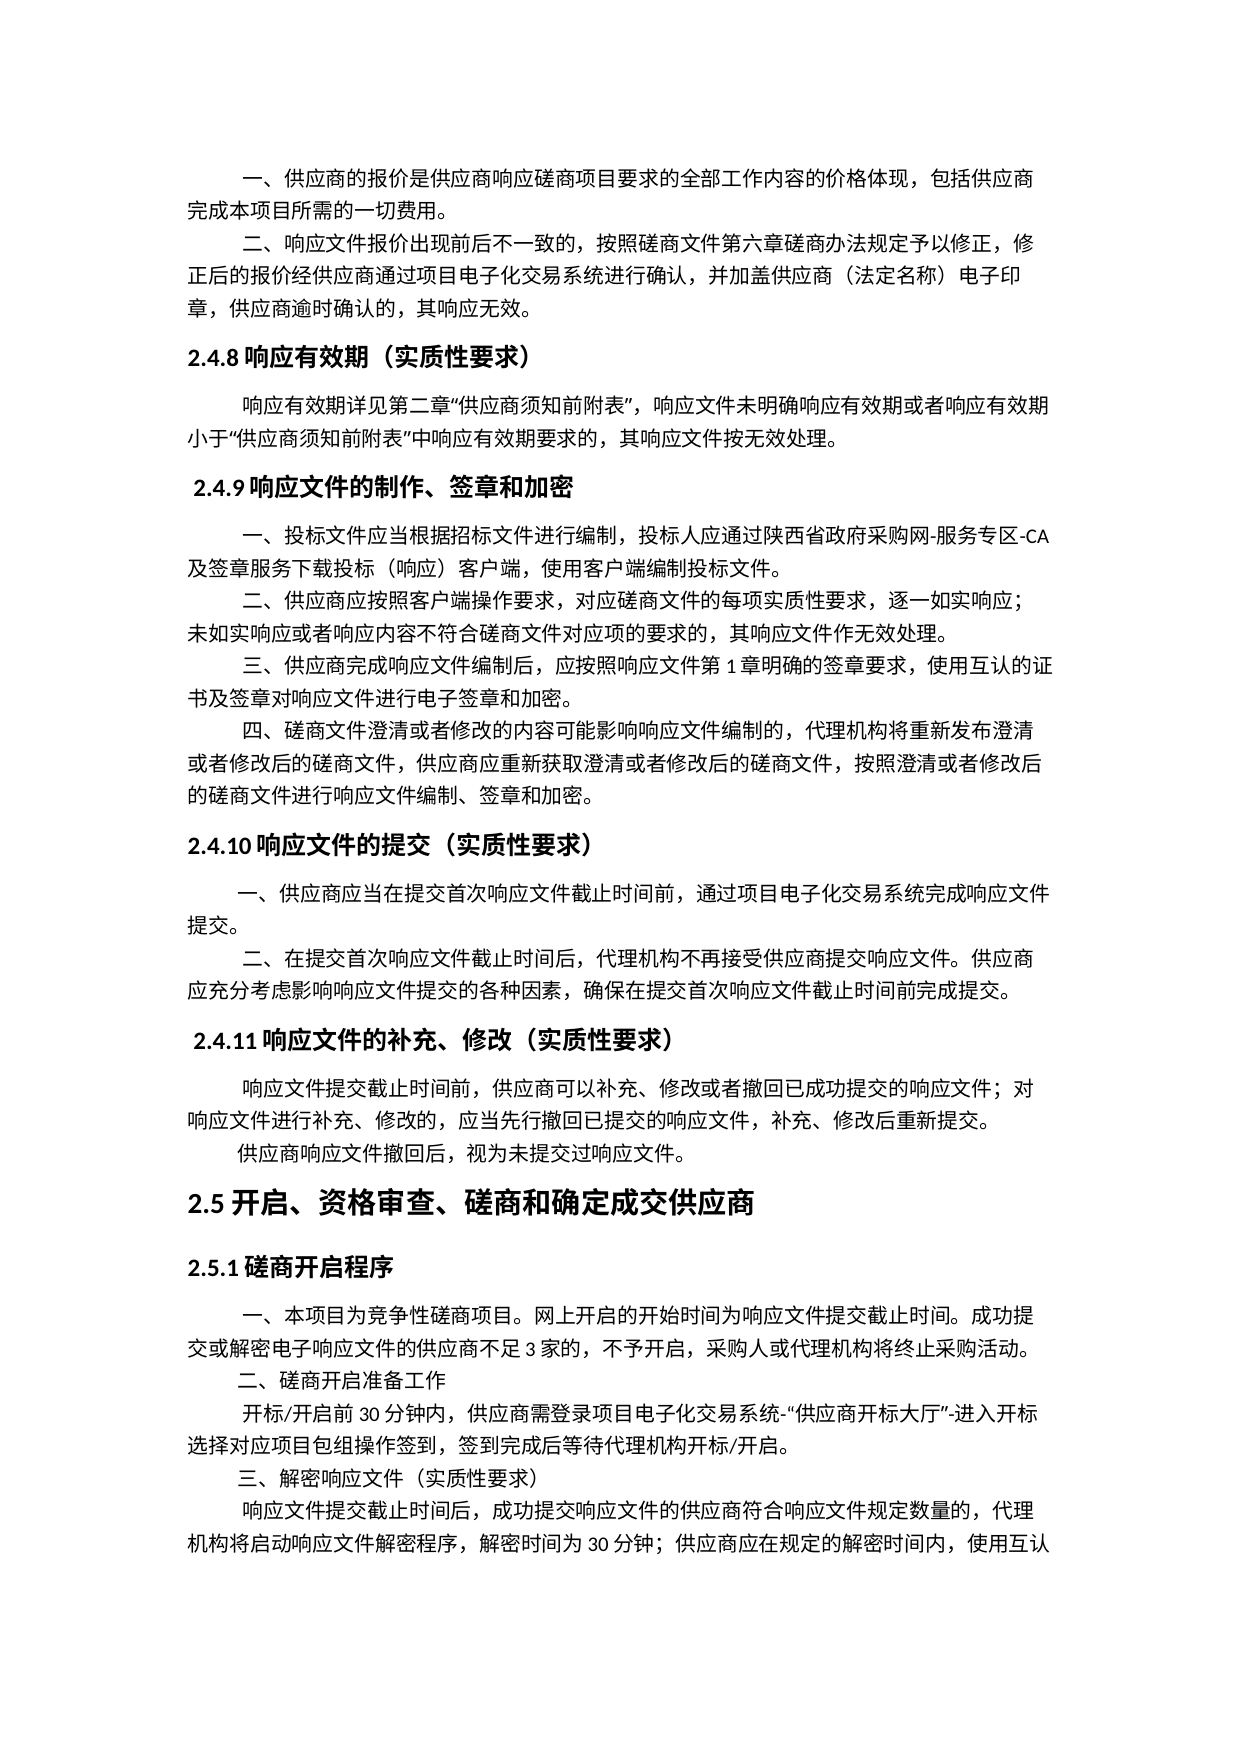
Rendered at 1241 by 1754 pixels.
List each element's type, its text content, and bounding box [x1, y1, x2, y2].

text 一、投标文件应当根据招标文件进行编制，投标人应通过陕西省政府采购网-服务专区-CA及签章服务下载投标（响应）客户端，使用客户端编制投标文件。 [187, 519, 1053, 584]
text 2.4.11响应文件的补充、修改（实质性要求） [187, 1007, 1053, 1072]
text 响应有效期详见第二章“供应商须知前附表”，响应文件未明确响应有效期或者响应有效期小于“供应商须知前附表”中响应有效期要求的，其响应文件按无效处理。 [187, 389, 1053, 454]
text 开标/开启前30分钟内，供应商需登录项目电子化交易系统-“供应商开标大厅”-进入开标选择对应项目包组操作签到，签到完成后等待代理机构开标/开启。 [187, 1397, 1053, 1462]
text 2.4.8响应有效期（实质性要求） [187, 324, 1053, 389]
text 2.5开启、资格审查、磋商和确定成交供应商 [187, 1169, 1053, 1234]
text 二、在提交首次响应文件截止时间后，代理机构不再接受供应商提交响应文件。供应商应充分考虑影响响应文件提交的各种因素，确保在提交首次响应文件截止时间前完成提交。 [187, 942, 1053, 1007]
text 供应商响应文件撤回后，视为未提交过响应文件。 [187, 1137, 1053, 1169]
text 三、供应商完成响应文件编制后，应按照响应文件第1章明确的签章要求，使用互认的证书及签章对响应文件进行电子签章和加密。 [187, 649, 1053, 714]
text 二、供应商应按照客户端操作要求，对应磋商文件的每项实质性要求，逐一如实响应；未如实响应或者响应内容不符合磋商文件对应项的要求的，其响应文件作无效处理。 [187, 584, 1053, 649]
text 三、解密响应文件（实质性要求） [187, 1462, 1053, 1494]
text 二、磋商开启准备工作 [187, 1364, 1053, 1397]
text 2.4.10响应文件的提交（实质性要求） [187, 812, 1053, 877]
text 一、供应商的报价是供应商响应磋商项目要求的全部工作内容的价格体现，包括供应商完成本项目所需的一切费用。 [187, 162, 1053, 227]
text 一、本项目为竞争性磋商项目。网上开启的开始时间为响应文件提交截止时间。成功提交或解密电子响应文件的供应商不足3家的，不予开启，采购人或代理机构将终止采购活动。 [187, 1299, 1053, 1364]
text 二、响应文件报价出现前后不一致的，按照磋商文件第六章磋商办法规定予以修正，修正后的报价经供应商通过项目电子化交易系统进行确认，并加盖供应商（法定名称）电子印章，供应商逾时确认的，其响应无效。 [187, 227, 1053, 324]
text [187, 1494, 1053, 1559]
text 2.4.9响应文件的制作、签章和加密 [187, 454, 1053, 519]
text 四、磋商文件澄清或者修改的内容可能影响响应文件编制的，代理机构将重新发布澄清或者修改后的磋商文件，供应商应重新获取澄清或者修改后的磋商文件，按照澄清或者修改后的磋商文件进行响应文件编制、签章和加密。 [187, 714, 1053, 812]
text 一、供应商应当在提交首次响应文件截止时间前，通过项目电子化交易系统完成响应文件提交。 [187, 877, 1053, 942]
text 2.5.1磋商开启程序 [187, 1234, 1053, 1299]
text 响应文件提交截止时间前，供应商可以补充、修改或者撤回已成功提交的响应文件；对响应文件进行补充、修改的，应当先行撤回已提交的响应文件，补充、修改后重新提交。 [187, 1072, 1053, 1137]
